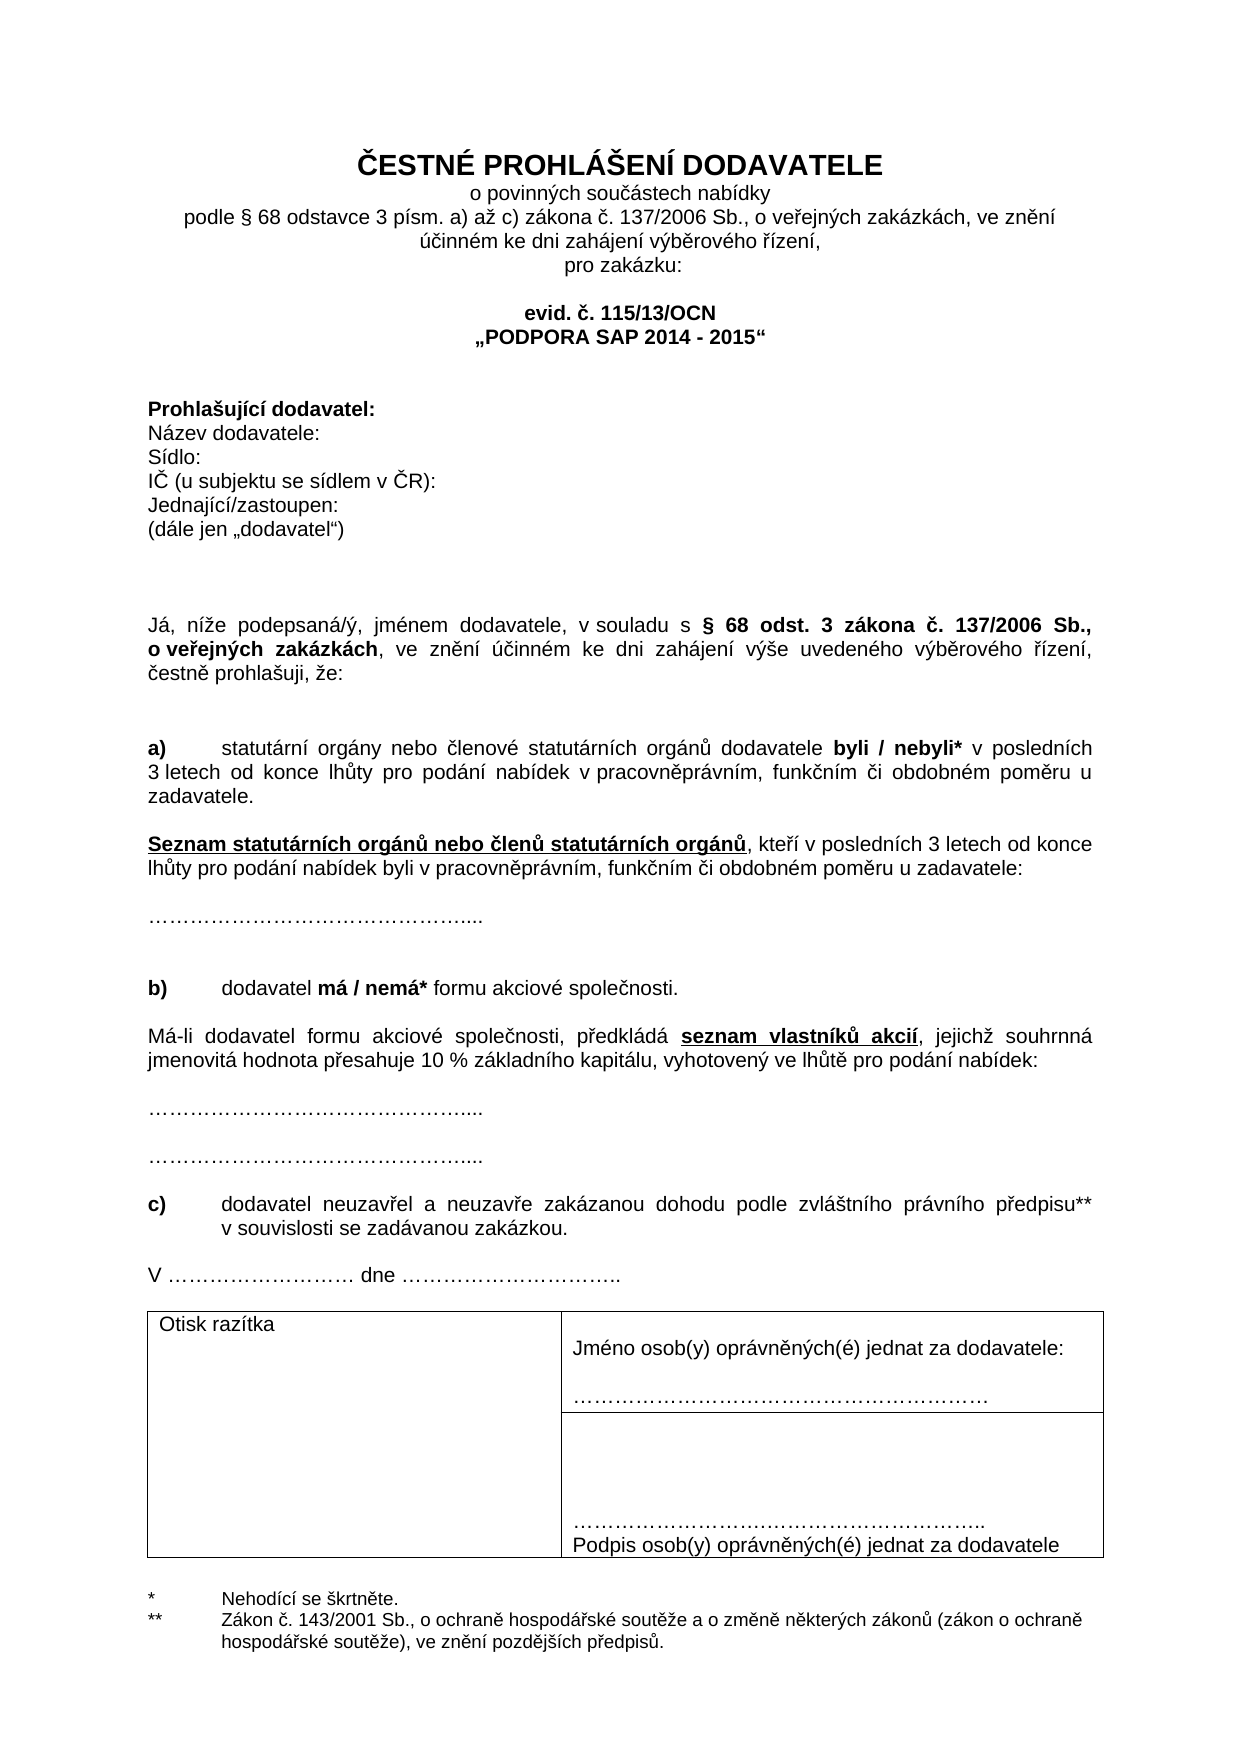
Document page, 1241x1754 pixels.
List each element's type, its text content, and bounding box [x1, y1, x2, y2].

text c) dodavatel neuzavřel a neuzavře zakázanou dohodu podle zvláštního právního předpisu** v souvislosti se zadávanou zakázkou. [148, 1191, 1093, 1239]
text b) dodavatel má / nemá* formu akciové společnosti. [148, 976, 1093, 1000]
table_header Jméno osob(y) oprávněných(é) jednat za dodavatele: …………………………………………………… [562, 1312, 1103, 1412]
text evid. č. 115/13/OCN [148, 301, 1093, 325]
text (dále jen „dodavatel“) [148, 517, 1093, 541]
text Má-li dodavatel formu akciové společnosti, předkládá seznam vlastníků akcií, jejichž souhrnná jmenovitá hodnota přesahuje 10 % základního kapitálu, vyhotovený ve lhůtě pro podání nabídek: [148, 1024, 1093, 1072]
text podle § 68 odstavce 3 písm. a) až c) zákona č. 137/2006 Sb., o veřejných zakázkách, ve znění účinném ke dni zahájení výběrového řízení, [148, 205, 1093, 253]
text Prohlašující dodavatel: [148, 397, 1093, 421]
text pro zakázku: [148, 253, 1093, 277]
text Název dodavatele: [148, 421, 1093, 445]
text ……………………………………….... [148, 904, 1093, 928]
table_cell ……………………….………………………….. Podpis osob(y) oprávněných(é) jednat za dodavatele [562, 1413, 1103, 1557]
text V ……………………… dne ………………………….. [148, 1263, 1093, 1287]
text ČESTNÉ PROHLÁŠENÍ DODAVATELE [148, 148, 1093, 181]
text IČ (u subjektu se sídlem v ČR): [148, 469, 1093, 493]
text „PODPORA SAP 2014 - 2015“ [148, 325, 1093, 349]
text Seznam statutárních orgánů nebo členů statutárních orgánů, kteří v posledních 3 letech od konce lhůty pro podání nabídek byli v pracovněprávním, funkčním či obdobném poměru u zadavatele: [148, 832, 1093, 880]
text o povinných součástech nabídky [148, 181, 1093, 205]
text ……………………………………….... [148, 1143, 1093, 1167]
text a) statutární orgány nebo členové statutárních orgánů dodavatele byli / nebyli* v posledních 3 letech od konce lhůty pro podání nabídek v pracovněprávním, funkčním či obdobném poměru u zadavatele. [148, 736, 1093, 808]
text ……………………………………….... [148, 1096, 1093, 1119]
text Já, níže podepsaná/ý, jménem dodavatele, v souladu s § 68 odst. 3 zákona č. 137/2006 Sb., o veřejných zakázkách, ve znění účinném ke dni zahájení výše uvedeného výběrového řízení, čestně prohlašuji, že: [148, 612, 1093, 684]
text Jednající/zastoupen: [148, 493, 1093, 517]
text Sídlo: [148, 445, 1093, 469]
table_header Otisk razítka [148, 1312, 561, 1557]
